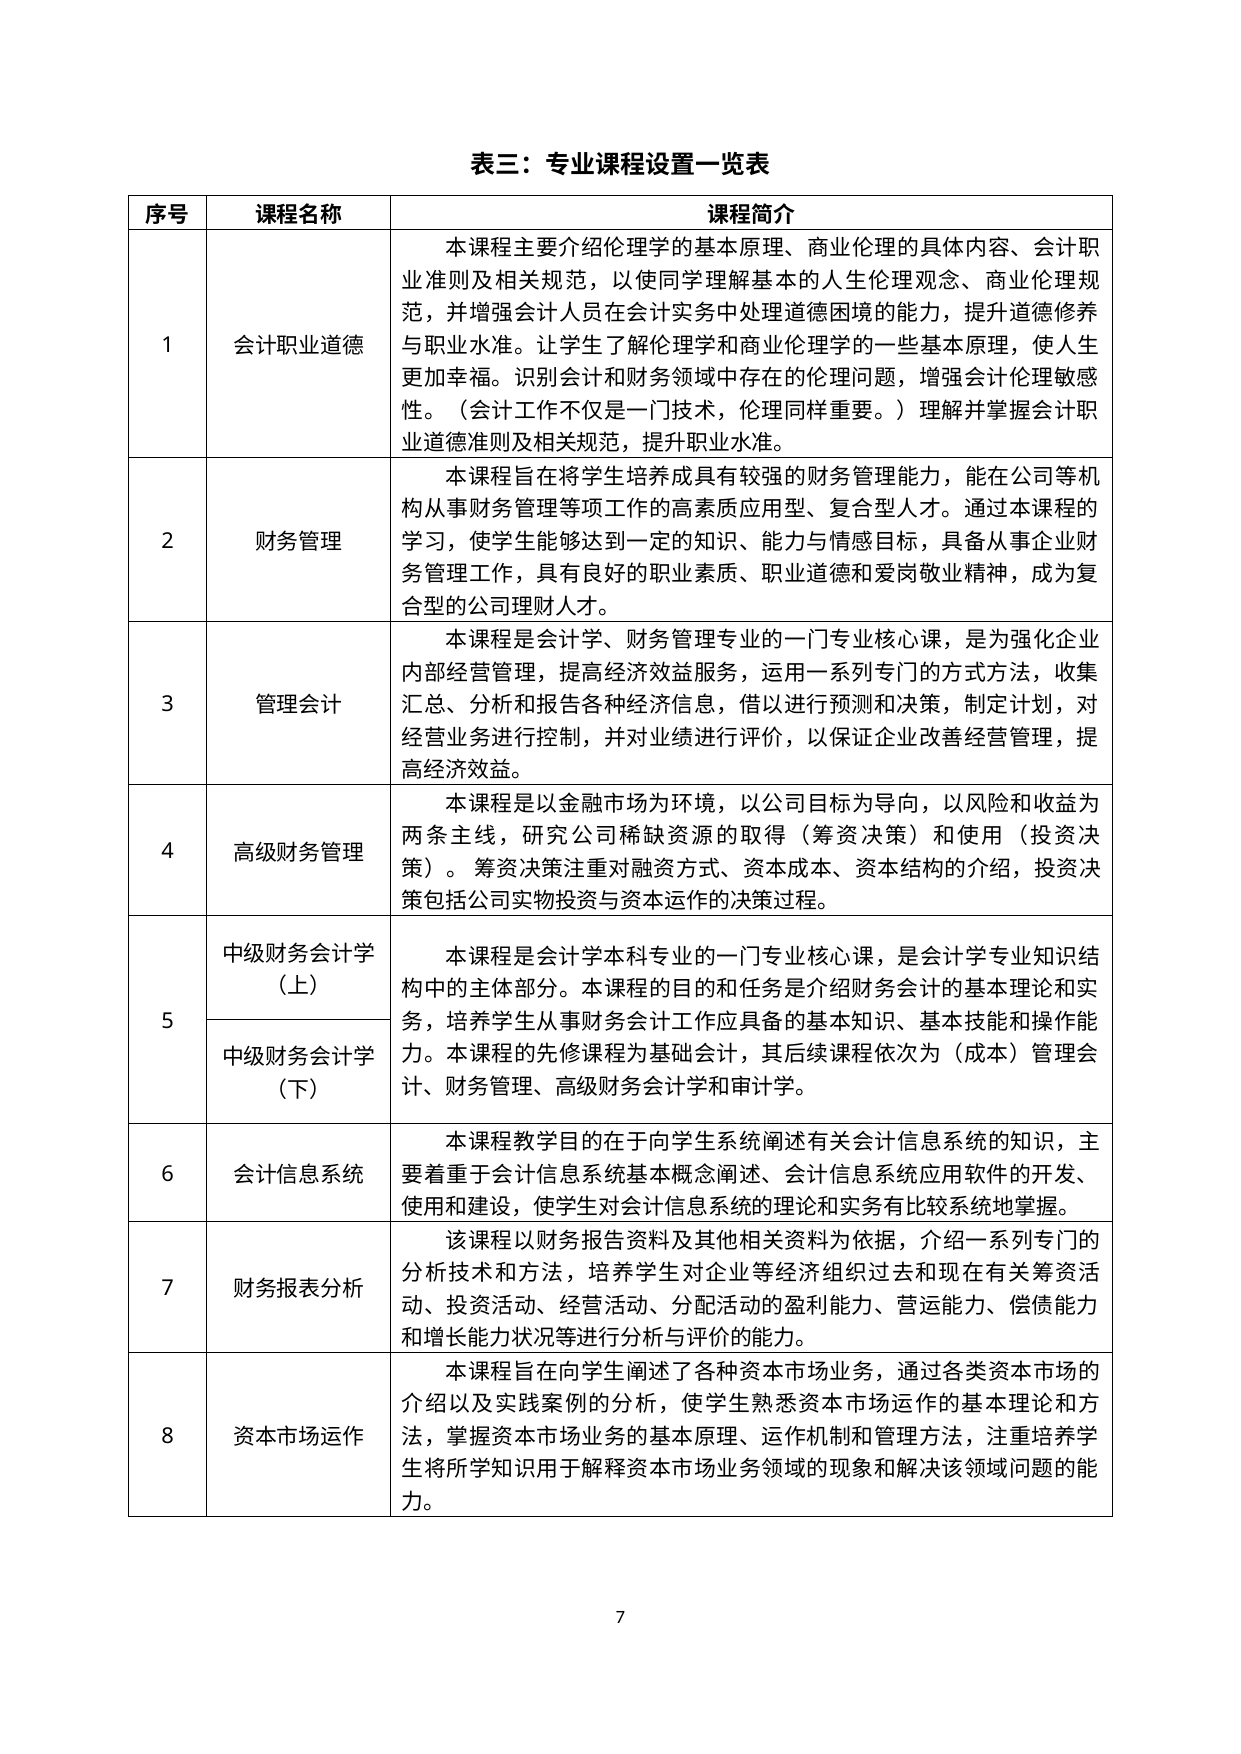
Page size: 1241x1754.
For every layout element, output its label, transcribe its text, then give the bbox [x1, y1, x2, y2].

table_cell 中级财务会计学（上） [207, 916, 390, 1019]
table_cell 会计职业道德 [207, 230, 390, 457]
table_cell 本课程教学目的在于向学生系统阐述有关会计信息系统的知识，主要着重于会计信息系统基本概念阐述、会计信息系统应用软件的开发、使用和建设，使学生对会计信息系统的理论和实务有比较系统地掌握。 [391, 1124, 1112, 1221]
table_cell 4 [129, 785, 206, 915]
table_cell 本课程是会计学本科专业的一门专业核心课，是会计学专业知识结构中的主体部分。本课程的目的和任务是介绍财务会计的基本理论和实务，培养学生从事财务会计工作应具备的基本知识、基本技能和操作能力。本课程的先修课程为基础会计，其后续课程依次为（成本）管理会计、财务管理、高级财务会计学和审计学。 [391, 916, 1112, 1123]
table_cell 2 [129, 458, 206, 621]
table_cell 管理会计 [207, 622, 390, 784]
table_header 课程简介 [391, 196, 1112, 229]
table_cell 财务报表分析 [207, 1222, 390, 1352]
table_cell 6 [129, 1124, 206, 1221]
table_cell 会计信息系统 [207, 1124, 390, 1221]
table_cell 本课程主要介绍伦理学的基本原理、商业伦理的具体内容、会计职业准则及相关规范，以使同学理解基本的人生伦理观念、商业伦理规范，并增强会计人员在会计实务中处理道德困境的能力，提升道德修养与职业水准。让学生了解伦理学和商业伦理学的一些基本原理，使人生更加幸福。识别会计和财务领域中存在的伦理问题，增强会计伦理敏感性。（会计工作不仅是一门技术，伦理同样重要。）理解并掌握会计职业道德准则及相关规范，提升职业水准。 [391, 230, 1112, 457]
table_cell 中级财务会计学（下） [207, 1020, 390, 1123]
table_cell 本课程旨在将学生培养成具有较强的财务管理能力，能在公司等机构从事财务管理等项工作的高素质应用型、复合型人才。通过本课程的学习，使学生能够达到一定的知识、能力与情感目标，具备从事企业财务管理工作，具有良好的职业素质、职业道德和爱岗敬业精神，成为复合型的公司理财人才。 [391, 458, 1112, 621]
table_cell 该课程以财务报告资料及其他相关资料为依据，介绍一系列专门的分析技术和方法，培养学生对企业等经济组织过去和现在有关筹资活动、投资活动、经营活动、分配活动的盈利能力、营运能力、偿债能力和增长能力状况等进行分析与评价的能力。 [391, 1222, 1112, 1352]
list 表三：专业课程设置一览表 [118, 130, 1122, 195]
table_cell 本课程是会计学、财务管理专业的一门专业核心课，是为强化企业内部经营管理，提高经济效益服务，运用一系列专门的方式方法，收集汇总、分析和报告各种经济信息，借以进行预测和决策，制定计划，对经营业务进行控制，并对业绩进行评价，以保证企业改善经营管理，提高经济效益。 [391, 622, 1112, 784]
table_cell 5 [129, 916, 206, 1123]
table_cell 8 [129, 1353, 206, 1516]
table_cell 资本市场运作 [207, 1353, 390, 1516]
table_header 序号 [129, 196, 206, 229]
table_cell 高级财务管理 [207, 785, 390, 915]
table_cell 本课程旨在向学生阐述了各种资本市场业务，通过各类资本市场的介绍以及实践案例的分析，使学生熟悉资本市场运作的基本理论和方法，掌握资本市场业务的基本原理、运作机制和管理方法，注重培养学生将所学知识用于解释资本市场业务领域的现象和解决该领域问题的能力。 [391, 1353, 1112, 1516]
table_cell 财务管理 [207, 458, 390, 621]
table_header 课程名称 [207, 196, 390, 229]
table_cell 7 [129, 1222, 206, 1352]
table_cell 3 [129, 622, 206, 784]
table_cell 1 [129, 230, 206, 457]
table_cell 本课程是以金融市场为环境，以公司目标为导向，以风险和收益为两条主线，研究公司稀缺资源的取得（筹资决策）和使用（投资决策）。 筹资决策注重对融资方式、资本成本、资本结构的介绍，投资决策包括公司实物投资与资本运作的决策过程。 [391, 785, 1112, 915]
